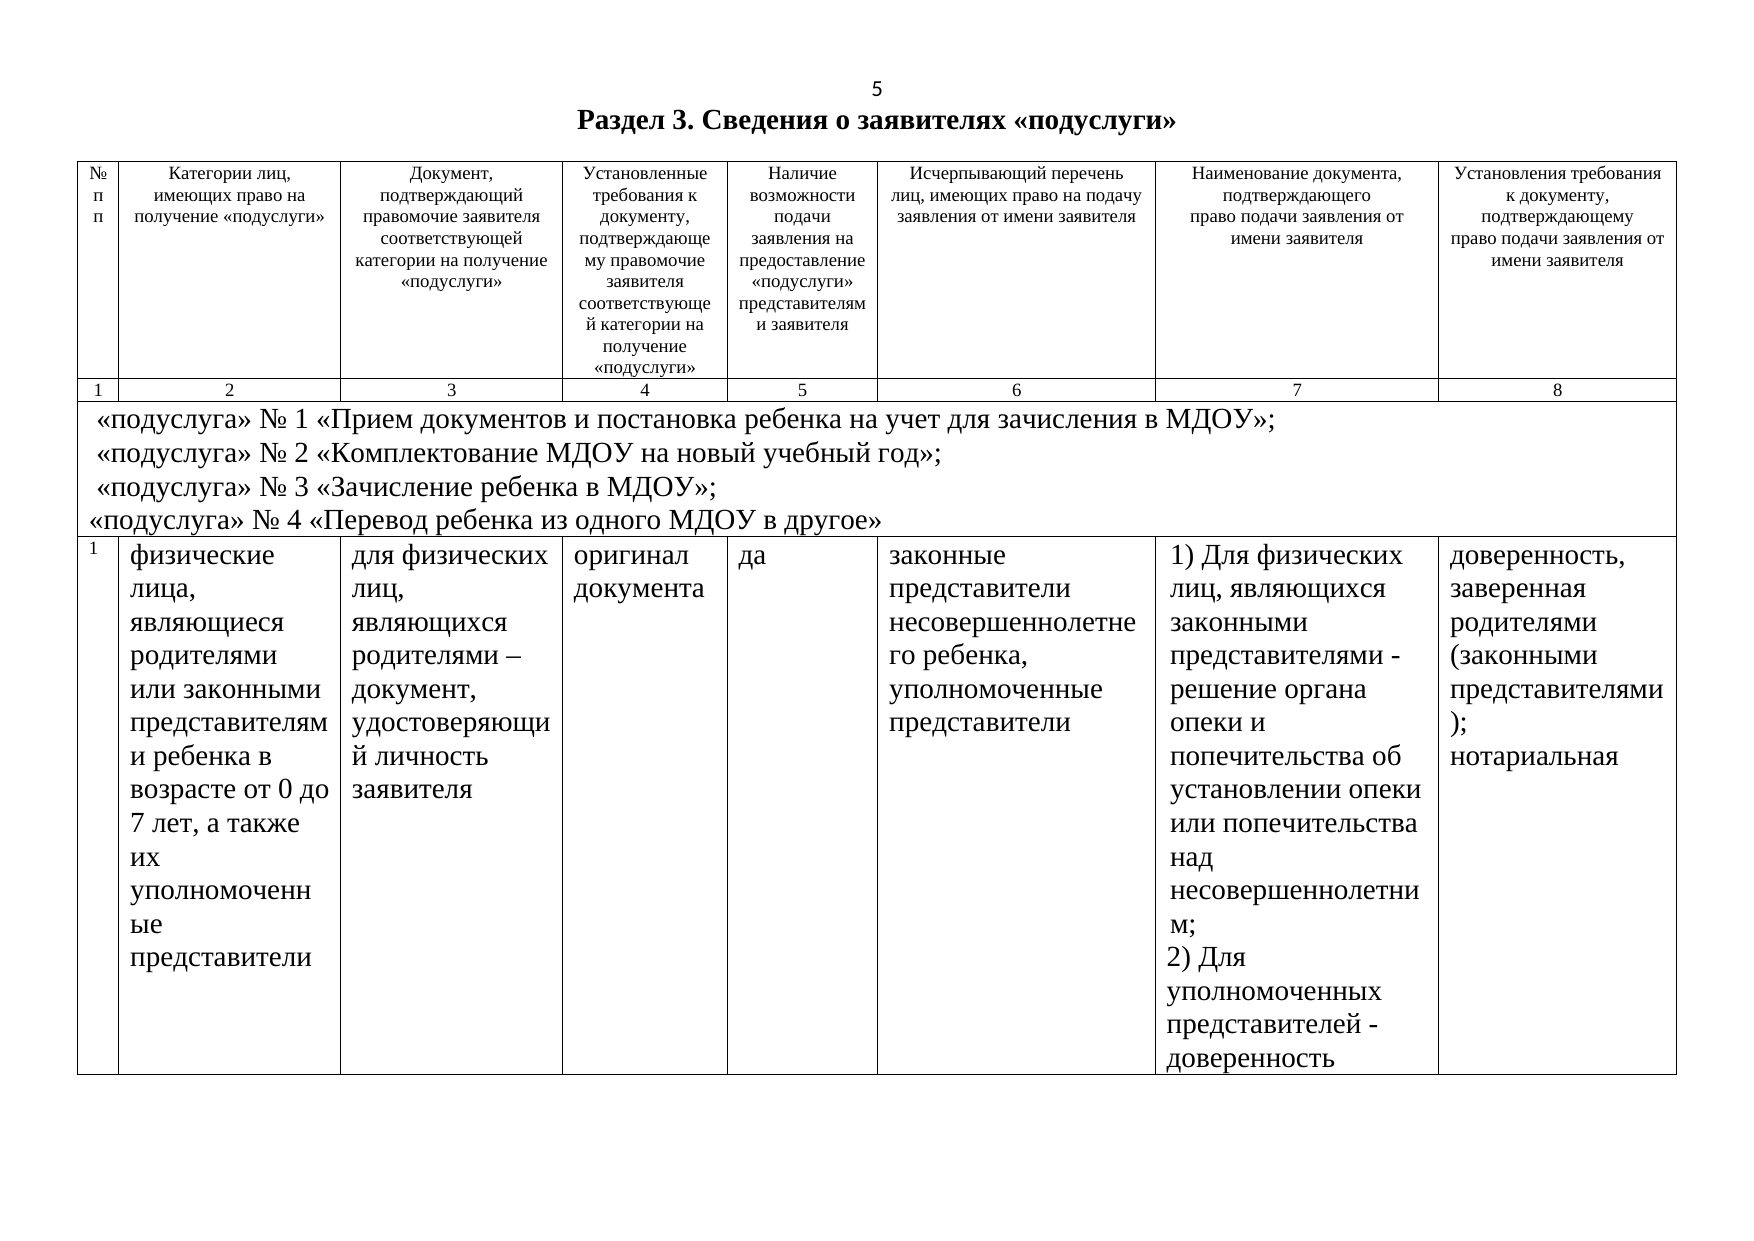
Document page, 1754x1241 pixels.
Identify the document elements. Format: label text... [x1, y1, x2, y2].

table_cell 8 [1439, 379, 1676, 401]
table_header Наименование документа, подтверждающего право подачи заявления от имени заявителя [1156, 162, 1438, 378]
table_cell доверенность, заверенная родителями (законными представителями); нотариальная [1439, 537, 1676, 1073]
table_cell физические лица, являющиеся родителями или законными представителями ребенка в возрасте от 0 до 7 лет, а также их уполномоченные представители [119, 537, 340, 1073]
table_cell оригинал документа [563, 537, 727, 1073]
table_cell 3 [341, 379, 562, 401]
text Раздел 3. Сведения о заявителях «подуслуги» [89, 102, 1665, 135]
table_cell для физических лиц, являющихся родителями – документ, удостоверяющий личность заявителя [341, 537, 562, 1073]
table_cell 1 [78, 537, 118, 1073]
table_header № пп [78, 162, 118, 378]
table_header Документ, подтверждающий правомочие заявителя соответствующей категории на получение «подуслуги» [341, 162, 562, 378]
table_header Наличие возможности подачи заявления на предоставление «подуслуги» представителями заявителя [728, 162, 877, 378]
table_cell 6 [878, 379, 1155, 401]
table_cell да [728, 537, 877, 1073]
table_header Исчерпывающий перечень лиц, имеющих право на подачу заявления от имени заявителя [878, 162, 1155, 378]
table_cell 5 [728, 379, 877, 401]
table_header Установления требования к документу, подтверждающему право подачи заявления от имени заявителя [1439, 162, 1676, 378]
table_header Установленные требования к документу, подтверждающему правомочие заявителя соответствующей категории на получение «подуслуги» [563, 162, 727, 378]
table_cell 1 [78, 379, 118, 401]
table_cell законные представители несовершеннолетнего ребенка, уполномоченные представители [878, 537, 1155, 1073]
table_cell «подуслуга» № 1 «Прием документов и постановка ребенка на учет для зачисления в МДОУ»; «подуслуга» № 2 «Комплектование МДОУ на новый учебный год»; «подуслуга» № 3 «Зачисление ребенка в МДОУ»; «подуслуга» № 4 «Перевод ребенка из одного МДОУ в другое» [78, 402, 1676, 536]
table_cell 2 [119, 379, 340, 401]
table_cell 4 [563, 379, 727, 401]
table_cell 1) Для физических лиц, являющихся законными представителями - решение органа опеки и попечительства об установлении опеки или попечительства над несовершеннолетним; 2) Для уполномоченных представителей - доверенность [1156, 537, 1438, 1073]
table_header Категории лиц, имеющих право на получение «подуслуги» [119, 162, 340, 378]
table_cell 7 [1156, 379, 1438, 401]
